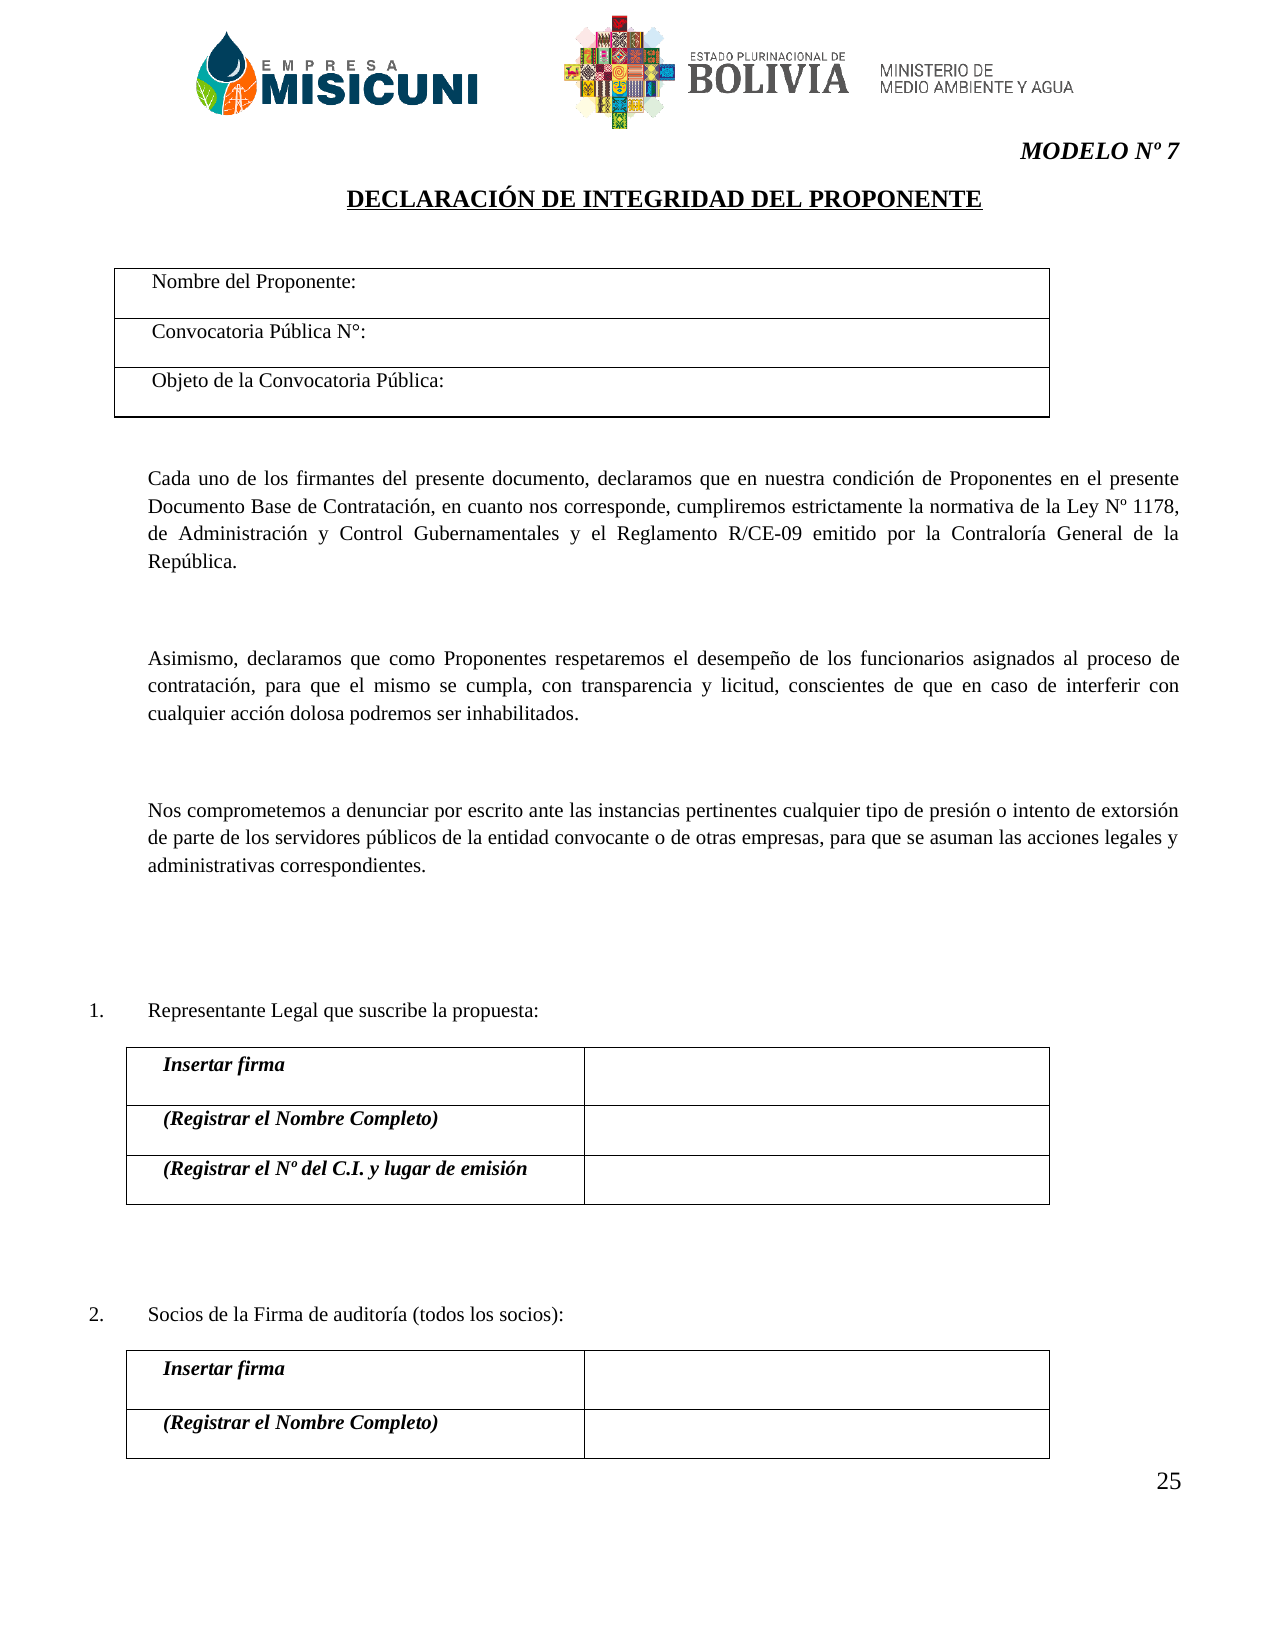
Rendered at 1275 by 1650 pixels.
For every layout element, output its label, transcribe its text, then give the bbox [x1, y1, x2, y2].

table_header Insertar firma [127, 1048, 584, 1105]
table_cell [127, 1156, 584, 1204]
text Nos comprometemos a denunciar por escrito ante las instancias pertinentes cualquier tipo de presión o intento de extorsión de parte de los servidores públicos de la entidad convocante o de otras empresas, para que se asuman las acciones legales y administrativas correspondientes. [148, 798, 1181, 877]
table_cell Objeto de la Convocatoria Pública: [115, 368, 1049, 416]
table_cell [585, 1156, 1049, 1204]
table_cell (Registrar el Nombre Completo) [127, 1410, 584, 1458]
text Asimismo, declaramos que como Proponentes respetaremos el desempeño de los funcionarios asignados al proceso de contratación, para que el mismo se cumpla, con transparencia y licitud, conscientes de que en caso de interferir con cualquier acción dolosa podremos ser inhabilitados. [148, 646, 1181, 725]
text DECLARACIÓN DE INTEGRIDAD DEL PROPONENTE [148, 184, 1181, 213]
table_cell [585, 1106, 1049, 1154]
table_cell [585, 1410, 1049, 1458]
table_cell Convocatoria Pública N°: [115, 319, 1049, 367]
text 1. Representante Legal que suscribe la propuesta: [88, 998, 1181, 1022]
table_header [585, 1048, 1049, 1105]
picture [190, 27, 478, 118]
text Cada uno de los firmantes del presente documento, declaramos que en nuestra condición de Proponentes en el presente Documento Base de Contratación, en cuanto nos corresponde, cumpliremos estrictamente la normativa de º 1178, de Administración y Control Gubernamentales y el Reglamento R/CE-09 emitido por de [148, 466, 1181, 573]
text MODELO Nº 7 [148, 136, 1181, 165]
table_header Insertar firma [127, 1351, 584, 1409]
picture [548, 0, 1089, 136]
table_cell (Registrar el Nombre Completo) [127, 1106, 584, 1154]
text 2. Socios de de auditoría (todos los socios): [88, 1302, 1181, 1326]
table_header Nombre del Proponente: [115, 269, 1049, 317]
table_header [585, 1351, 1049, 1409]
